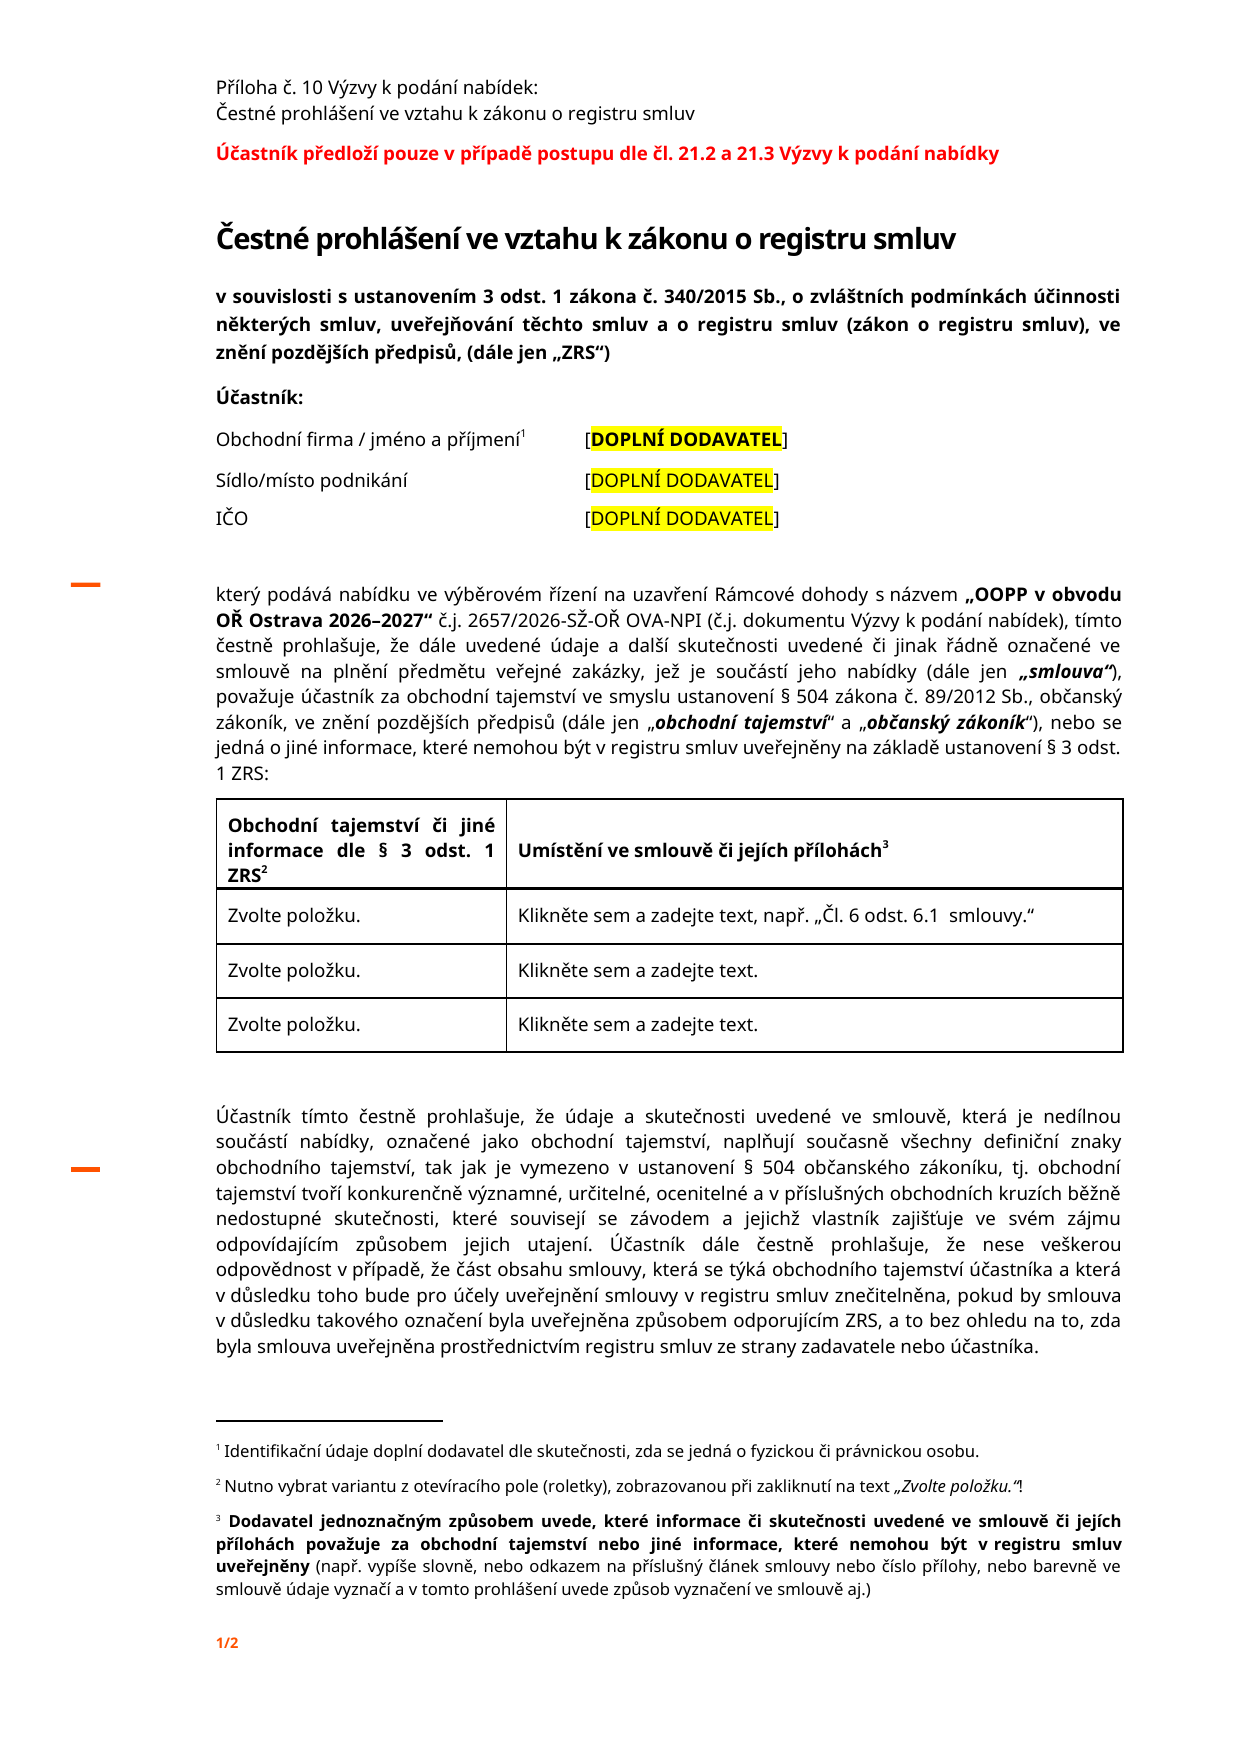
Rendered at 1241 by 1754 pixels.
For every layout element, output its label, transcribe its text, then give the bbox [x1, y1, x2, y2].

table_cell [217, 890, 506, 943]
text Obchodní firma / jméno a příjmení [216, 423, 1122, 452]
table_cell [217, 999, 506, 1051]
text který podává nabídku ve výběrovém řízení na uzavření Rámcové dohody s názvem „OOPP v obvodu OŘ Ostrava 2026–2027“ č.j. 2657/2026-SŽ-OŘ OVA-NPI (č.j. dokumentu Výzvy k podání nabídek), tímto čestně prohlašuje, že dále uvedené údaje a další skutečnosti uvedené či jinak řádně označené ve smlouvě na plnění předmětu veřejné zakázky, jež je součástí jeho nabídky (dále jen „smlouva“), považuje účastník za obchodní tajemství ve smyslu ustanovení § 504 zákona č. 89/2012 Sb., občanský zákoník, ve znění pozdějších předpisů (dále jen „obchodní tajemství“ a „občanský zákoník“), nebo se jedná o jiné informace, které nemohou být v registru smluv uveřejněny na základě ustanovení § 3 odst. 1 ZRS: [216, 581, 1122, 786]
table_header Umístění ve smlouvě či jejích přílohách [507, 800, 1122, 887]
text Účastník tímto čestně prohlašuje, že údaje a skutečnosti uvedené ve smlouvě, která je nedílnou součástí nabídky, označené jako obchodní tajemství, naplňují současně všechny definiční znaky obchodního tajemství, tak jak je vymezeno v ustanovení § 504 občanského zákoníku, tj. obchodní tajemství tvoří konkurenčně významné, určitelné, ocenitelné a v příslušných obchodních kruzích běžně nedostupné skutečnosti, které souvisejí se závodem a jejichž vlastník zajišťuje ve svém zájmu odpovídajícím způsobem jejich utajení. Účastník dále čestně prohlašuje, že nese veškerou odpovědnost v případě, že část obsahu smlouvy, která se týká obchodního tajemství účastníka a která v důsledku toho bude pro účely uveřejnění smlouvy v registru smluv znečitelněna, pokud by smlouva v důsledku takového označení byla uveřejněna způsobem odporujícím ZRS, a to bez ohledu na to, zda byla smlouva uveřejněna prostřednictvím registru smluv ze strany zadavatele nebo účastníka. [216, 1103, 1122, 1358]
table_header Obchodní tajemství či jiné informace dle § 3 odst. 1 ZRS [217, 800, 506, 887]
text IČO [773, 506, 1122, 531]
title Čestné prohlášení ve vztahu k zákonu o registru smluv [216, 218, 1122, 258]
table_cell [217, 945, 506, 997]
text IČO [216, 506, 591, 531]
text v souvislosti s ustanovením 3 odst. 1 zákona č. 340/2015 Sb., o zvláštních podmínkách účinnosti některých smluv, uveřejňování těchto smluv a o registru smluv (zákon o registru smluv), ve znění pozdějších předpisů, (dále jen „ZRS“) [216, 283, 1122, 364]
text Účastník: [216, 379, 1122, 410]
text Sídlo/místo podnikání [DOPLNÍ DODAVATEL] [216, 464, 1122, 493]
